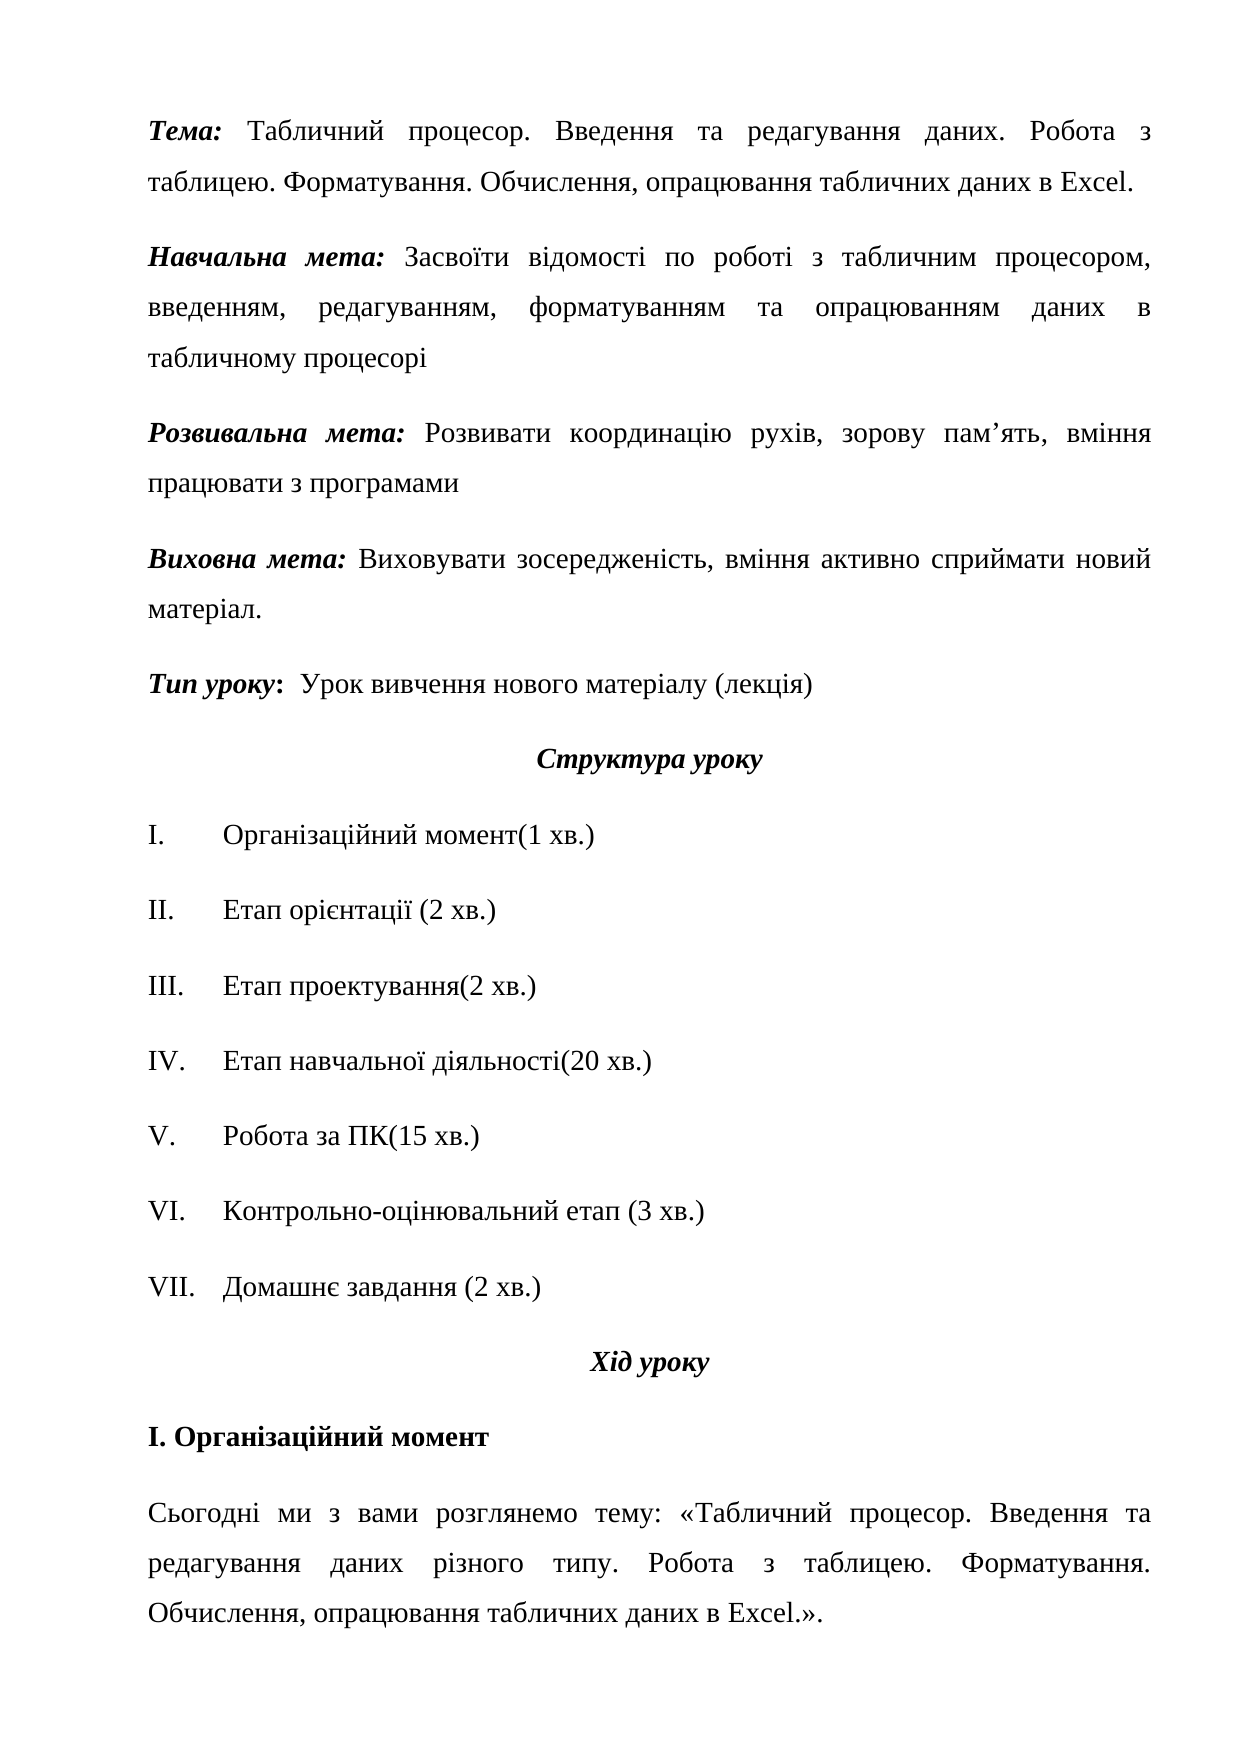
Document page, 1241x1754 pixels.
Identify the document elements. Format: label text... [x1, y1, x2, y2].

list Контрольно-оцінювальний етап (3 хв.) [148, 1193, 1152, 1227]
list Робота за ПК(15 хв.) [148, 1118, 1152, 1152]
list Етап орієнтації (2 хв.) [148, 892, 1152, 926]
text Хід уроку [148, 1344, 1152, 1378]
text Розвивальна мета: Розвивати координацію рухів, зорову пам’ять, вміння працювати з програмами [148, 415, 1152, 499]
text І. Організаційний момент [148, 1419, 1152, 1453]
text Тип уроку: Урок вивчення нового матеріалу (лекція) [148, 666, 1152, 700]
text Сьогодні ми з вами розглянемо тему: «Табличний процесор. Введення та редагування даних різного типу. Робота з таблицею. Форматування. Обчислення, опрацювання табличних даних в Excel.». [148, 1495, 1152, 1629]
list Домашнє завдання (2 хв.) [148, 1269, 1152, 1302]
text Виховна мета: Виховувати зосередженість, вміння активно сприймати новий матеріал. [148, 541, 1152, 624]
list Організаційний момент(1 хв.) [148, 817, 1152, 851]
list Етап навчальної діяльності(20 хв.) [148, 1043, 1152, 1076]
text Тема: Табличний процесор. Введення та редагування даних. Робота з таблицею. Форматування. Обчислення, опрацювання табличних даних в Excel. [148, 113, 1152, 197]
text Навчальна мета: Засвоїти відомості по роботі з табличним процесором, введенням, редагуванням, форматуванням та опрацюванням даних в табличному процесорі [148, 239, 1152, 373]
text Структура уроку [148, 742, 1152, 775]
list Етап проектування(2 хв.) [148, 968, 1152, 1001]
